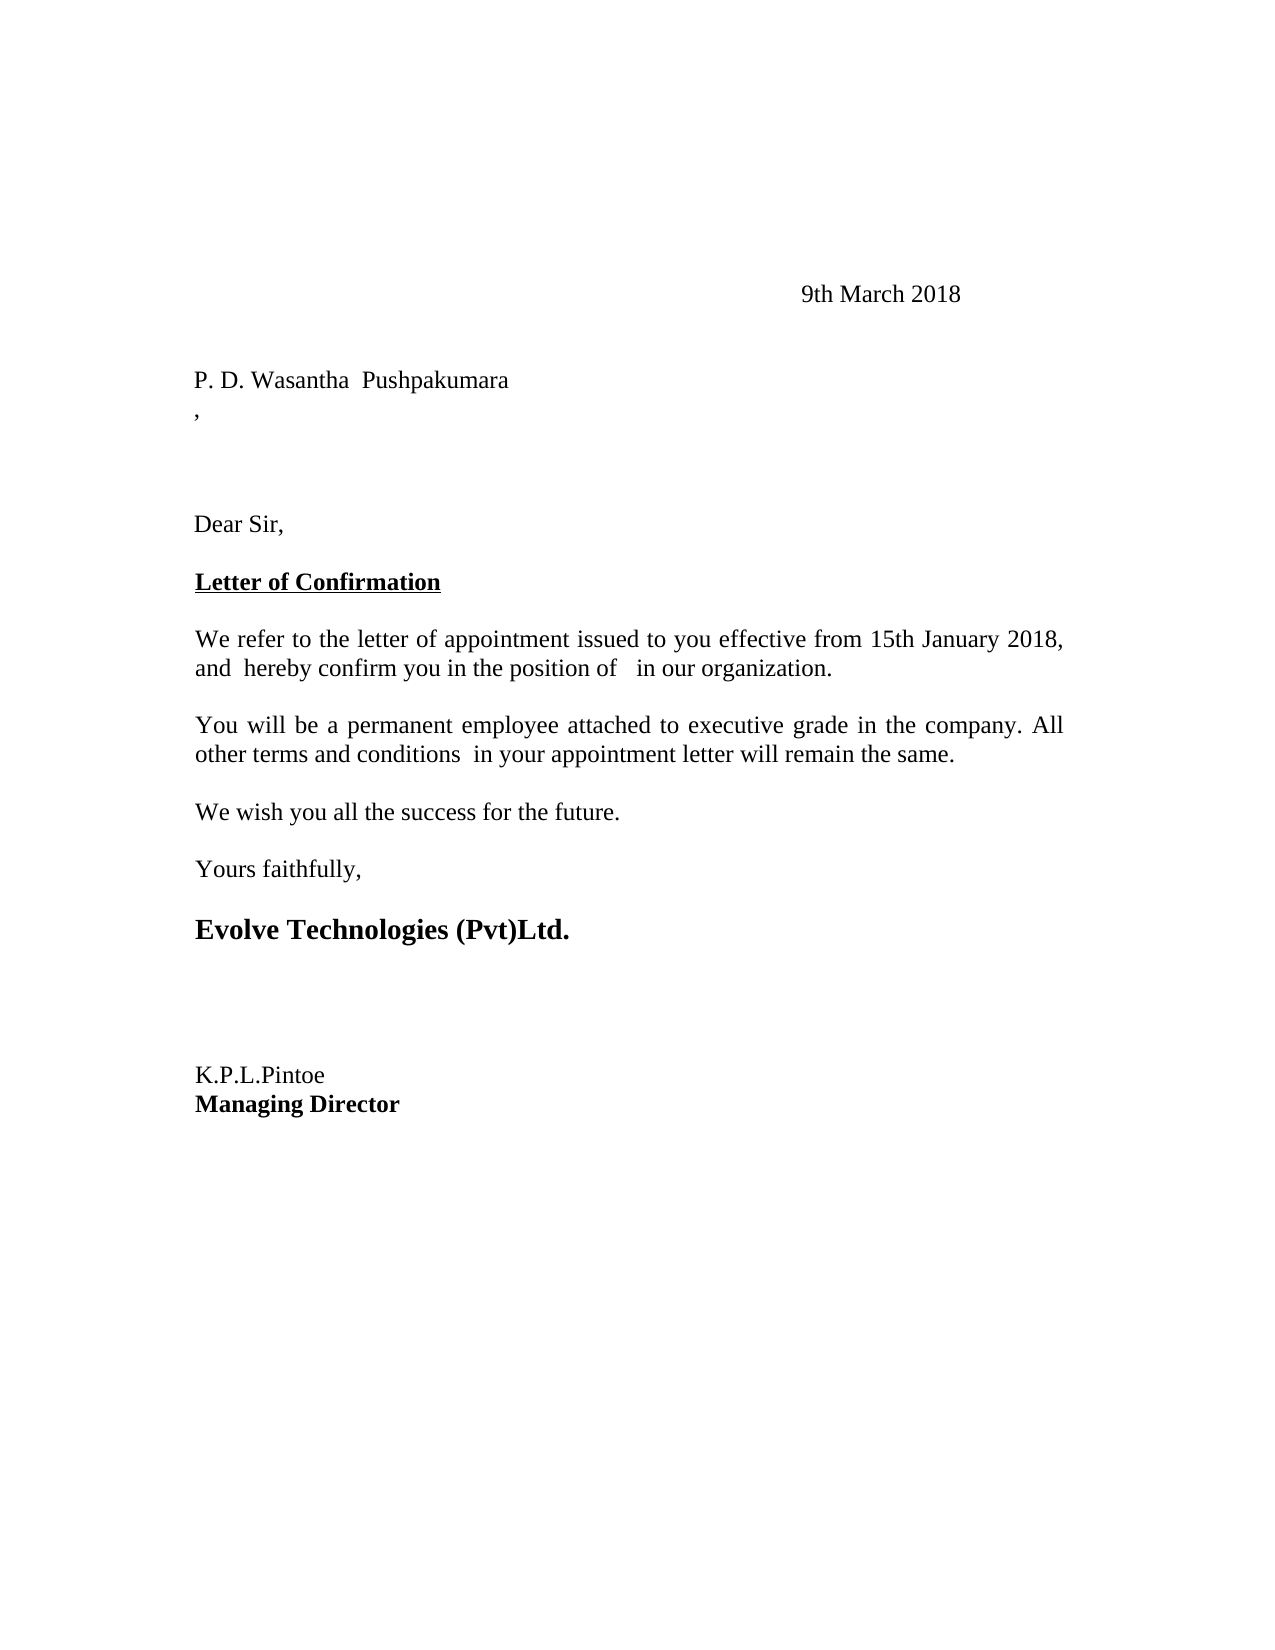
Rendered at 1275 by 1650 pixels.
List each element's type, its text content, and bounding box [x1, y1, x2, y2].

text P. D. Wasantha Pushpakumara [150, 366, 1125, 394]
text We refer to the letter of appointment issued to you effective from 15th January 2018, and hereby confirm you in the position of in our organization. [195, 624, 1065, 682]
text Evolve Technologies (Pvt)Ltd. [195, 912, 1065, 945]
text Yours faithfully, [195, 854, 1065, 883]
text Dear Sir, [150, 509, 1125, 538]
text Managing Director [195, 1089, 1065, 1118]
text You will be a permanent employee attached to executive grade in the company. All other terms and conditions in your appointment letter will remain the same. [195, 711, 1065, 768]
text , [150, 394, 1125, 423]
text We wish you all the success for the future. [195, 797, 1065, 826]
text K.P.L.Pintoe [195, 1060, 1065, 1089]
text 9th March 2018 [195, 279, 1065, 308]
text Letter of Confirmation [195, 567, 1065, 596]
